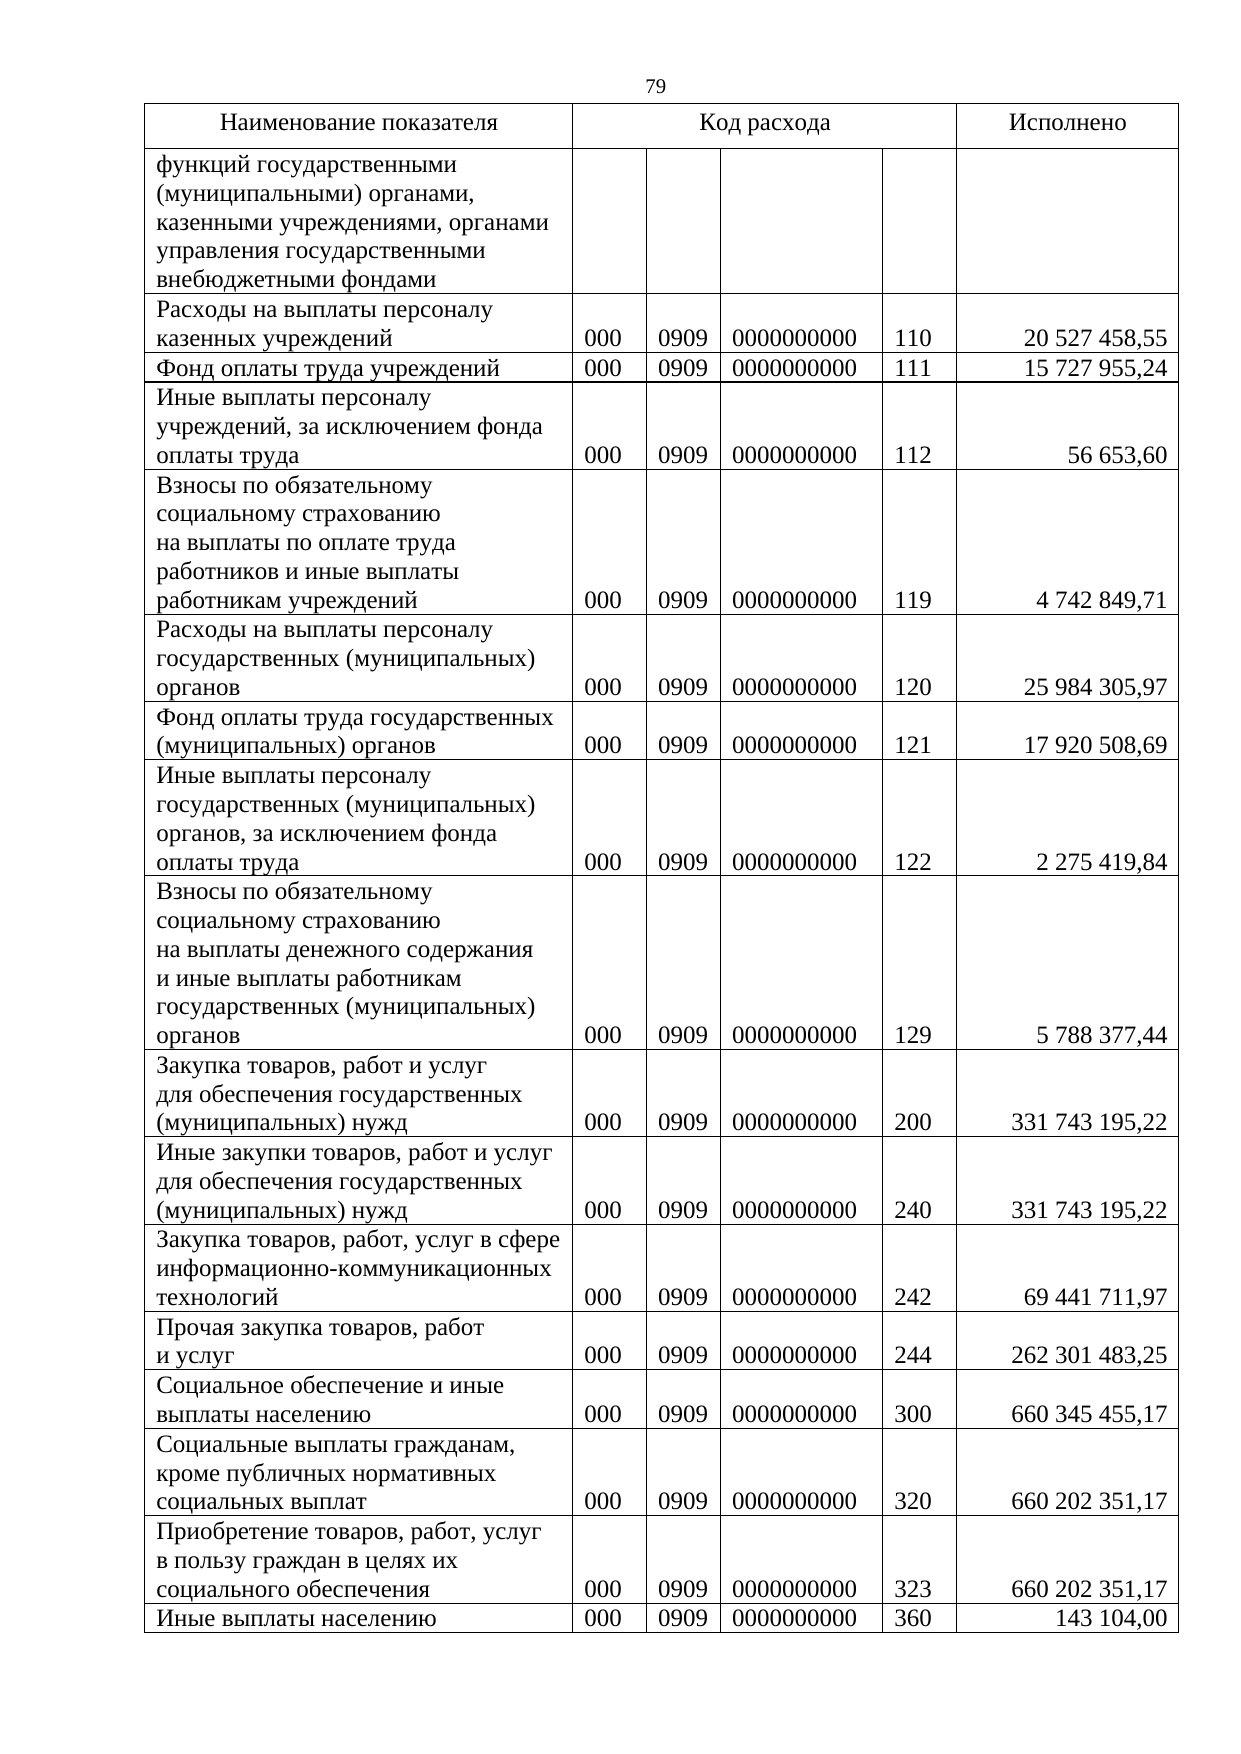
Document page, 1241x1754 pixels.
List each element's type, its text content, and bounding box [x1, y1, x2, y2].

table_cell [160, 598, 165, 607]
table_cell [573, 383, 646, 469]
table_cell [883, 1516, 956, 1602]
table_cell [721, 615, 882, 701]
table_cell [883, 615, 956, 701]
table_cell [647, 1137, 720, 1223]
table_header Код расхода [573, 104, 956, 148]
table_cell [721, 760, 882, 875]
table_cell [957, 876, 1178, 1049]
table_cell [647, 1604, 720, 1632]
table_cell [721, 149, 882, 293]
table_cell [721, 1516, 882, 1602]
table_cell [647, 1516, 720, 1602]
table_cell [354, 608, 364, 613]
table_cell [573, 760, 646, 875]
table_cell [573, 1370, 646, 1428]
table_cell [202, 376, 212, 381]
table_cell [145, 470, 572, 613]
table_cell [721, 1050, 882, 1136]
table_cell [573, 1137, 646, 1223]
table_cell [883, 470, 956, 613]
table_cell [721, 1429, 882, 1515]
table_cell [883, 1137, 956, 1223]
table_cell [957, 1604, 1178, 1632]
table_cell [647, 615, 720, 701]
table_header Наименование показателя [145, 104, 572, 148]
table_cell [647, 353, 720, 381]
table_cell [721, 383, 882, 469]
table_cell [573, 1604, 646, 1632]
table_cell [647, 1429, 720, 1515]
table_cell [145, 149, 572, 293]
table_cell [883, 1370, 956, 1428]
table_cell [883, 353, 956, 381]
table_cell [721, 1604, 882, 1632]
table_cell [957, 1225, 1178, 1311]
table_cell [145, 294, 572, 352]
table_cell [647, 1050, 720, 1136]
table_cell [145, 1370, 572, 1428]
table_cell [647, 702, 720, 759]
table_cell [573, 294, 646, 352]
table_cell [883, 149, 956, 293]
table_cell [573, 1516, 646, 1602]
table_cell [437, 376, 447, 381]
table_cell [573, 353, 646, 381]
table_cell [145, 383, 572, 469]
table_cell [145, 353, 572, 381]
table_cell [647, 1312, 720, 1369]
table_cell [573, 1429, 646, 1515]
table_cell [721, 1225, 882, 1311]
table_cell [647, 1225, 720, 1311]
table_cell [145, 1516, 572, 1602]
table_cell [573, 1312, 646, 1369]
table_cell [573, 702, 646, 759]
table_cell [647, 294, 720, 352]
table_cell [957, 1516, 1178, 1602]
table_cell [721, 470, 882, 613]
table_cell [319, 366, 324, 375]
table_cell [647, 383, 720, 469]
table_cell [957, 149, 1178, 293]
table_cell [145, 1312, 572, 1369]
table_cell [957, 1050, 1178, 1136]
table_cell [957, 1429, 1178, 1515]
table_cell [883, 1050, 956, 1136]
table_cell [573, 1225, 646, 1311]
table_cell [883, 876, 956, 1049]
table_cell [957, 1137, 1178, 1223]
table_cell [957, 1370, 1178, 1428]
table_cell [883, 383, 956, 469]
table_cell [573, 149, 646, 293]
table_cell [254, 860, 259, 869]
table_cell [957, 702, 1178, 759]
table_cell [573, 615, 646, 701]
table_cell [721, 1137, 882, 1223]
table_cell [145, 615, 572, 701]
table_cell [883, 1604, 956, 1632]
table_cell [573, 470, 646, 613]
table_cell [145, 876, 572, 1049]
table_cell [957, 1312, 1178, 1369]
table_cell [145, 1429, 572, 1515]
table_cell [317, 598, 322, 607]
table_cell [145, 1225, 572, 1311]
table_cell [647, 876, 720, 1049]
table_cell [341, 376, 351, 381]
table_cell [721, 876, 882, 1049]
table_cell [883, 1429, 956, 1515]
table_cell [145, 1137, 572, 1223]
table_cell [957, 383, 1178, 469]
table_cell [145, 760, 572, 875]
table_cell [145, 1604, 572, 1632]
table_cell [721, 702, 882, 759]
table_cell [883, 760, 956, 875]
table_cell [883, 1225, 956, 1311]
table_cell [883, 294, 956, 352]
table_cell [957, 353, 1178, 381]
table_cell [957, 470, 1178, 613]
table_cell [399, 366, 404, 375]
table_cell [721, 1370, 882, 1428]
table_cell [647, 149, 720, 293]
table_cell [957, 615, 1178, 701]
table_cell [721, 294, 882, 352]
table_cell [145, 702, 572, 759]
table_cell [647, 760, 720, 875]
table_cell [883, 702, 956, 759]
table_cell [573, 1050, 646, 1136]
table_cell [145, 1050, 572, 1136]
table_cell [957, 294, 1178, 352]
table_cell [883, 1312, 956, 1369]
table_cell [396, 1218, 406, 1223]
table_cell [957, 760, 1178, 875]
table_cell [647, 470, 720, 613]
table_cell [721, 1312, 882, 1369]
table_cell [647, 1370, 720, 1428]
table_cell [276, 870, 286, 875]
table_header Исполнено [957, 104, 1178, 148]
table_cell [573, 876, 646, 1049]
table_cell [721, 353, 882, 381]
